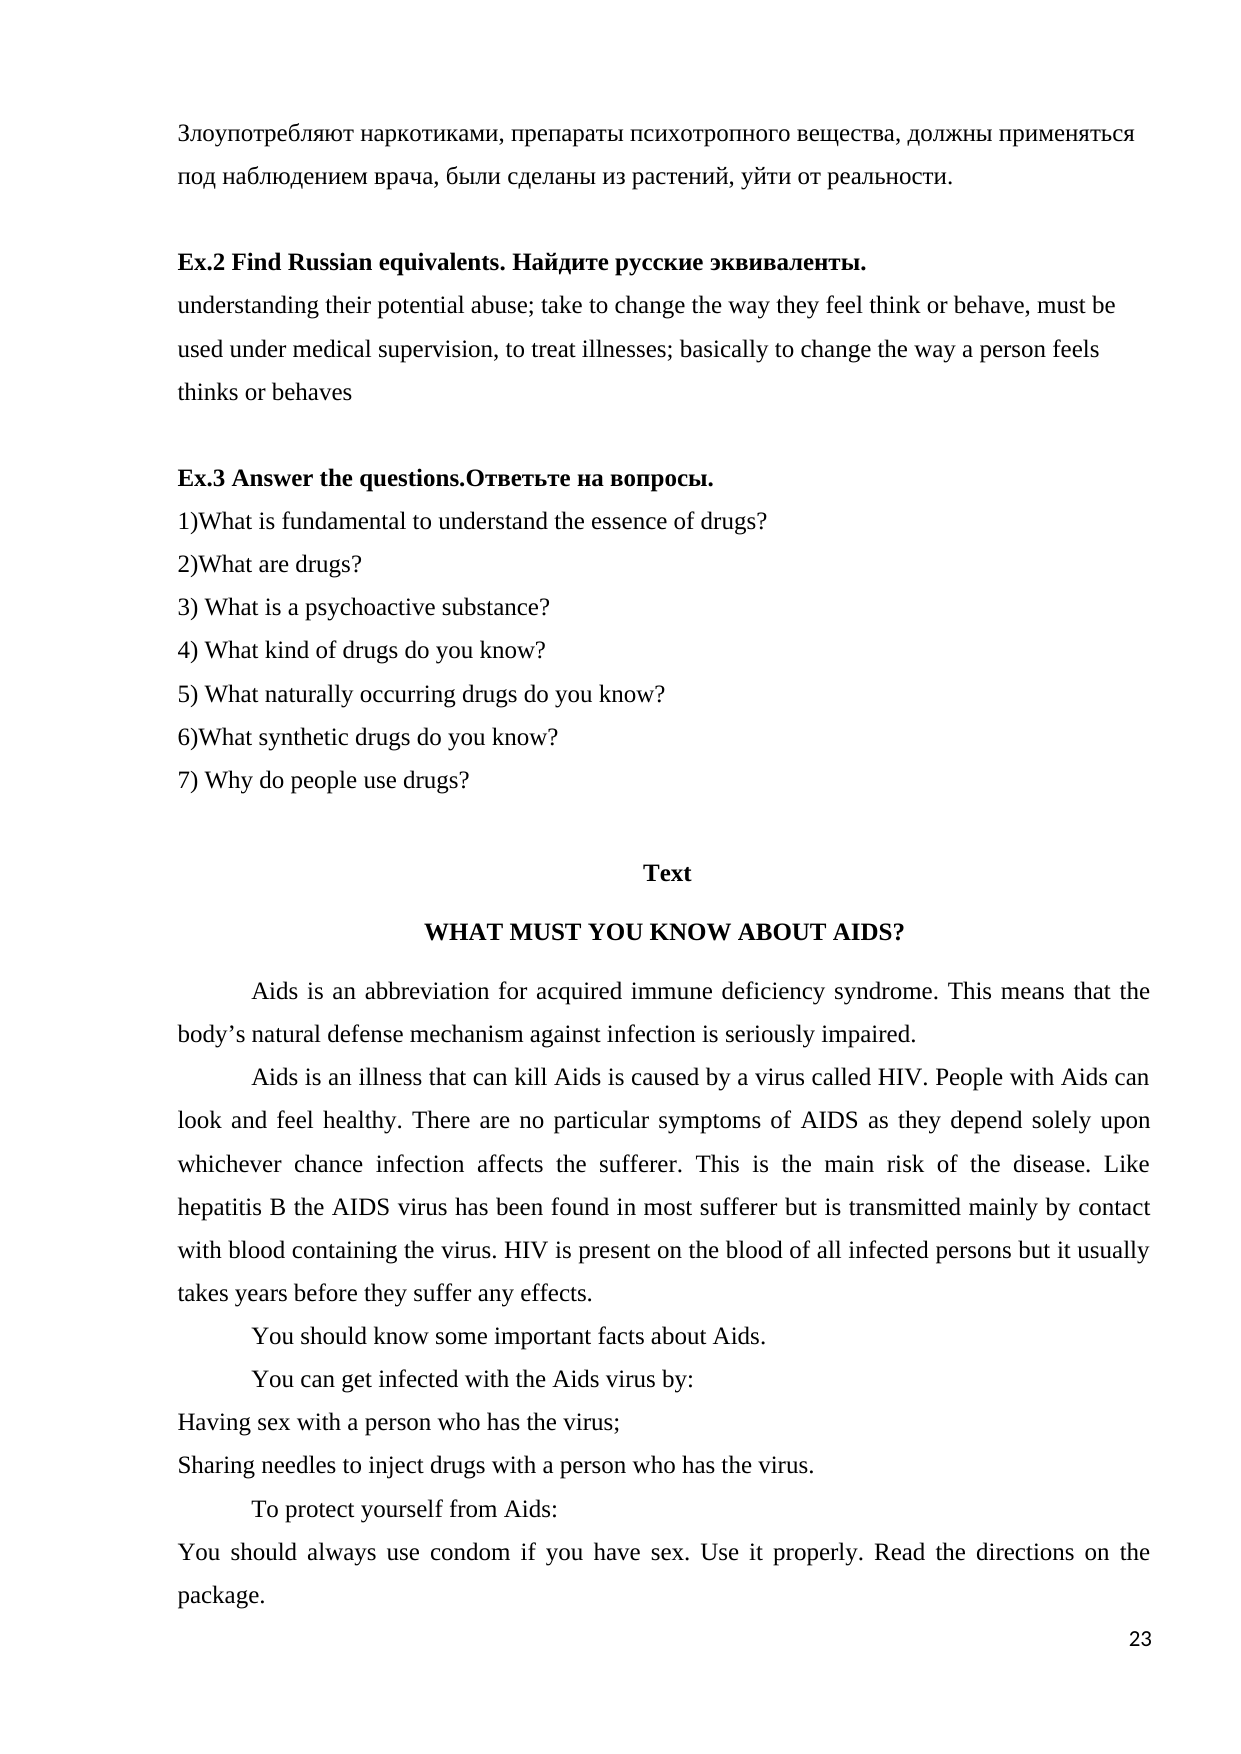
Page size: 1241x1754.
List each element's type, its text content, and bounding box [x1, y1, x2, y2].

text 5) What naturally occurring drugs do you know? [177, 679, 1152, 707]
text Aids is an illness that can kill Aids is caused by a virus called HIV. People with Aids can look and feel healthy. There are no particular symptoms of AIDS as they depend solely upon whichever chance infection affects the sufferer. This is the main risk of the disease. Like hepatitis B the AIDS virus has been found in most sufferer but is transmitted mainly by contact with blood containing the virus. HIV is present on the blood of all infected persons but it usually takes years before they suffer any effects. [177, 1062, 1152, 1307]
text Ex.3 Answer the questions.Ответьте на вопросы. [177, 463, 1152, 492]
text 3) What is a psychoactive substance? [177, 592, 1152, 621]
text 2)What are drugs? [177, 549, 1152, 578]
text Злоупотребляют наркотиками, препараты психотропного вещества, должны применяться под наблюдением врача, были сделаны из растений, уйти от реальности. [177, 118, 1152, 190]
text You should always use condom if you have sex. Use it properly. Read the directions on the package. [177, 1537, 1152, 1609]
text 6)What synthetic drugs do you know? [177, 722, 1152, 751]
text Ex.2 Find Russian equivalents. Найдите русские эквиваленты. [177, 247, 1152, 276]
text Having sex with a person who has the virus; [177, 1407, 1152, 1436]
text 4) What kind of drugs do you know? [177, 636, 1152, 664]
text You can get infected with the Aids virus by: [177, 1364, 1152, 1393]
text Aids is an abbreviation for acquired immune deficiency syndrome. This means that the body’s natural defense mechanism against infection is seriously impaired. [177, 976, 1152, 1048]
text Sharing needles to inject drugs with a person who has the virus. [177, 1451, 1152, 1479]
text Text [177, 858, 1152, 886]
text To protect yourself from Aids: [177, 1494, 1152, 1522]
text 1)What is fundamental to understand the essence of drugs? [177, 506, 1152, 535]
text WHAT MUST YOU KNOW ABOUT AIDS? [177, 917, 1152, 946]
text understanding their potential abuse; take to change the way they feel think or behave, must be used under medical supervision, to treat illnesses; basically to change the way a person feels thinks or behaves [177, 291, 1152, 406]
text 7) Why do people use drugs? [177, 765, 1152, 794]
text You should know some important facts about Aids. [177, 1321, 1152, 1350]
